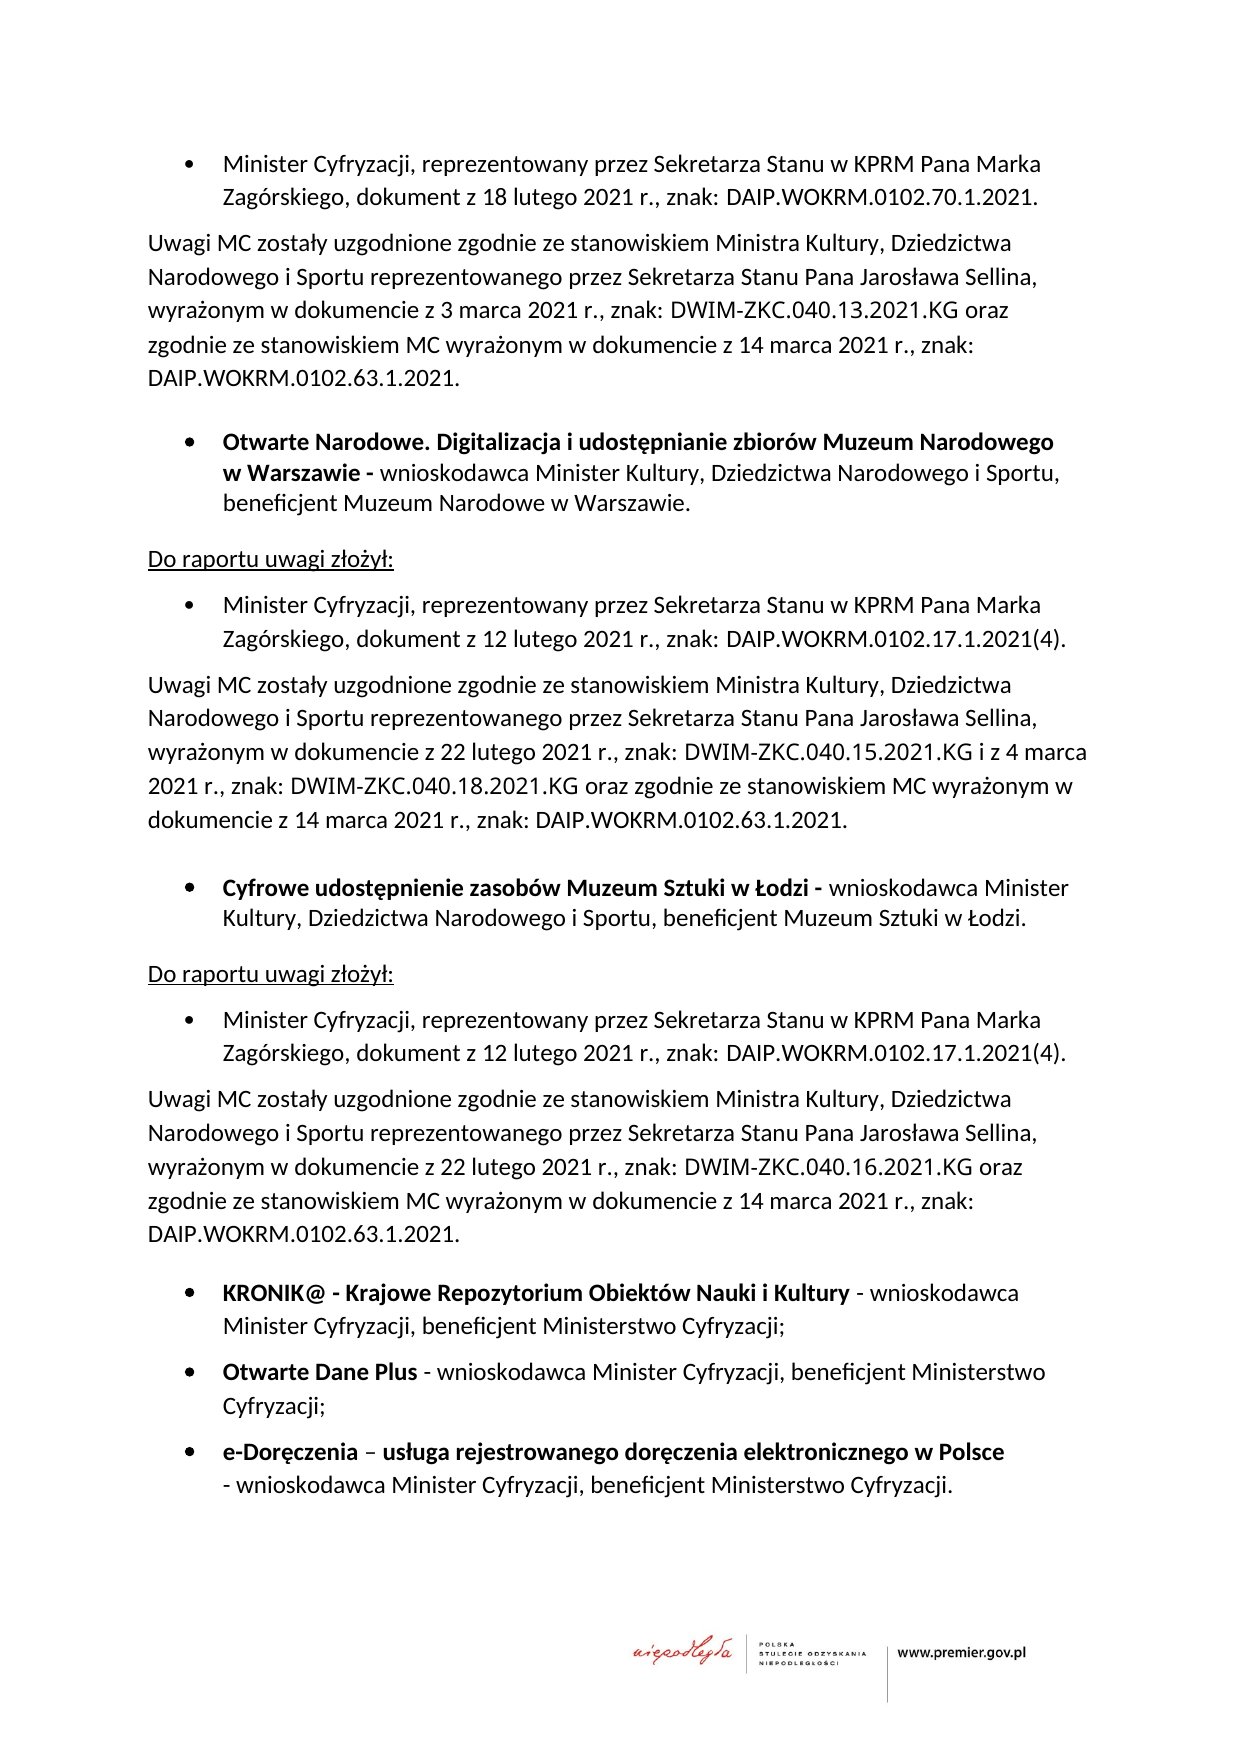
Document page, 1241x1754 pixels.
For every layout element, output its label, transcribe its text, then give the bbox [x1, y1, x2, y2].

list Minister Cyfryzacji, reprezentowany przez Sekretarza Stanu w KPRM Pana Marka Zagórskiego, dokument z 18 lutego 2021 r., znak: DAIP.WOKRM.0102.70.1.2021. [185, 148, 1092, 212]
list Minister Cyfryzacji, reprezentowany przez Sekretarza Stanu w KPRM Pana Marka Zagórskiego, dokument z 12 lutego 2021 r., znak: DAIP.WOKRM.0102.17.1.2021(4). [185, 1004, 1092, 1068]
text Uwagi MC zostały uzgodnione zgodnie ze stanowiskiem Ministra Kultury, Dziedzictwa Narodowego i Sportu reprezentowanego przez Sekretarza Stanu Pana Jarosława Sellina, wyrażonym w dokumencie z 3 marca 2021 r., znak: DWIM-ZKC.040.13.2021.KG oraz zgodnie ze stanowiskiem MC wyrażonym w dokumencie z 14 marca 2021 r., znak: DAIP.WOKRM.0102.63.1.2021. [148, 227, 1092, 393]
text Do raportu uwagi złożył: [148, 958, 1092, 988]
picture [147, 1596, 1034, 1754]
list KRONIK@ - Krajowe Repozytorium Obiektów Nauki i Kultury - wnioskodawca Minister Cyfryzacji, beneficjent Ministerstwo Cyfryzacji; [185, 1277, 1092, 1341]
list Otwarte Dane Plus - wnioskodawca Minister Cyfryzacji, beneficjent Ministerstwo Cyfryzacji; [185, 1356, 1092, 1421]
list Otwarte Narodowe. Digitalizacja i udostępnianie zbiorów Muzeum Narodowego w Warszawie - wnioskodawca Minister Kultury, Dziedzictwa Narodowego i Sportu, beneficjent Muzeum Narodowe w Warszawie. [185, 427, 1092, 518]
text Do raportu uwagi złożył: [148, 543, 1092, 574]
text Uwagi MC zostały uzgodnione zgodnie ze stanowiskiem Ministra Kultury, Dziedzictwa Narodowego i Sportu reprezentowanego przez Sekretarza Stanu Pana Jarosława Sellina, wyrażonym w dokumencie z 22 lutego 2021 r., znak: DWIM-ZKC.040.16.2021.KG oraz zgodnie ze stanowiskiem MC wyrażonym w dokumencie z 14 marca 2021 r., znak: DAIP.WOKRM.0102.63.1.2021. [148, 1083, 1092, 1249]
list e-Doręczenia – usługa rejestrowanego doręczenia elektronicznego w Polsce - wnioskodawca Minister Cyfryzacji, beneficjent Ministerstwo Cyfryzacji. [185, 1436, 1092, 1500]
text Uwagi MC zostały uzgodnione zgodnie ze stanowiskiem Ministra Kultury, Dziedzictwa Narodowego i Sportu reprezentowanego przez Sekretarza Stanu Pana Jarosława Sellina, wyrażonym w dokumencie z 22 lutego 2021 r., znak: DWIM-ZKC.040.15.2021.KG i z 4 marca 2021 r., znak: DWIM-ZKC.040.18.2021.KG oraz zgodnie ze stanowiskiem MC wyrażonym w dokumencie z 14 marca 2021 r., znak: DAIP.WOKRM.0102.63.1.2021. [148, 669, 1092, 835]
list Minister Cyfryzacji, reprezentowany przez Sekretarza Stanu w KPRM Pana Marka Zagórskiego, dokument z 12 lutego 2021 r., znak: DAIP.WOKRM.0102.17.1.2021(4). [185, 589, 1092, 653]
list Cyfrowe udostępnienie zasobów Muzeum Sztuki w Łodzi - wnioskodawca Minister Kultury, Dziedzictwa Narodowego i Sportu, beneficjent Muzeum Sztuki w Łodzi. [185, 872, 1092, 933]
